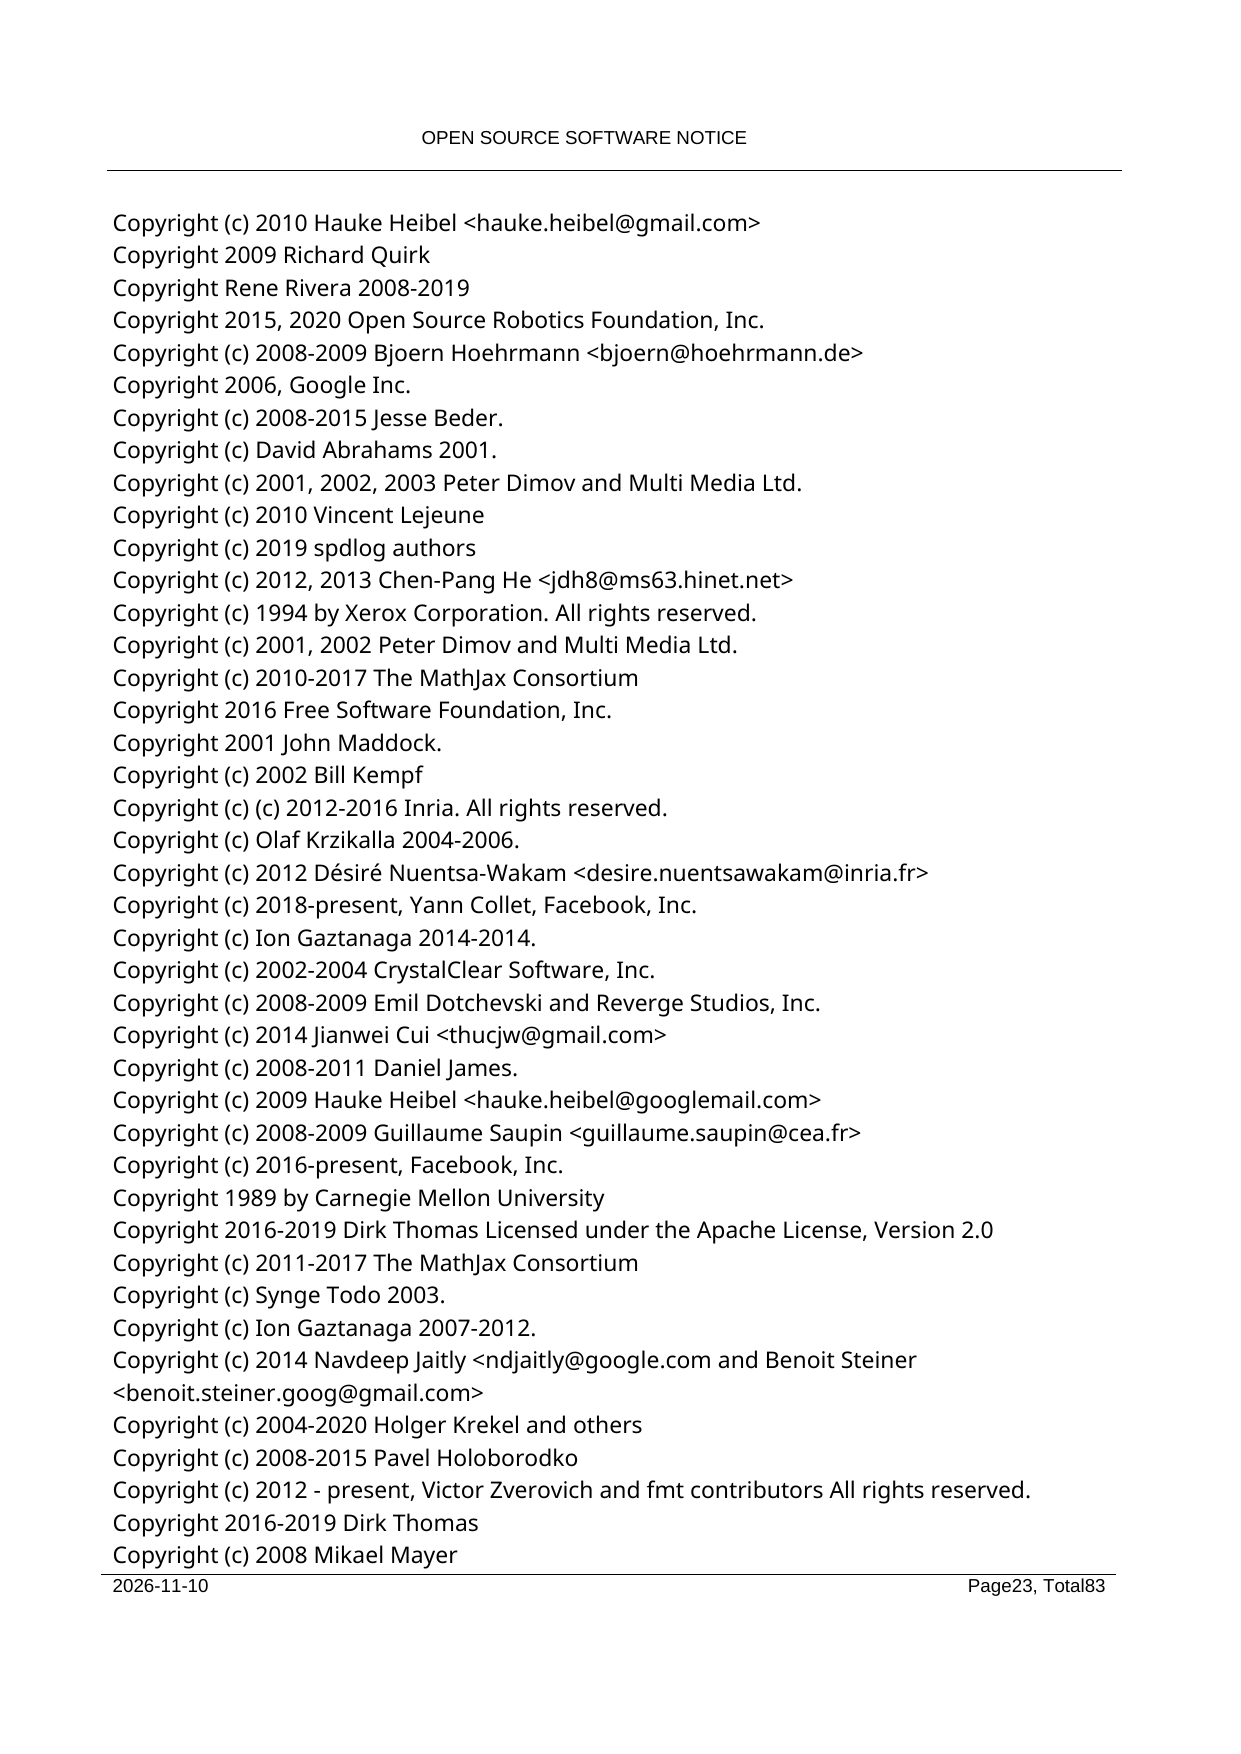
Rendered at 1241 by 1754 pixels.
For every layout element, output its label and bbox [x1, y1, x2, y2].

text [112, 206, 1128, 1571]
